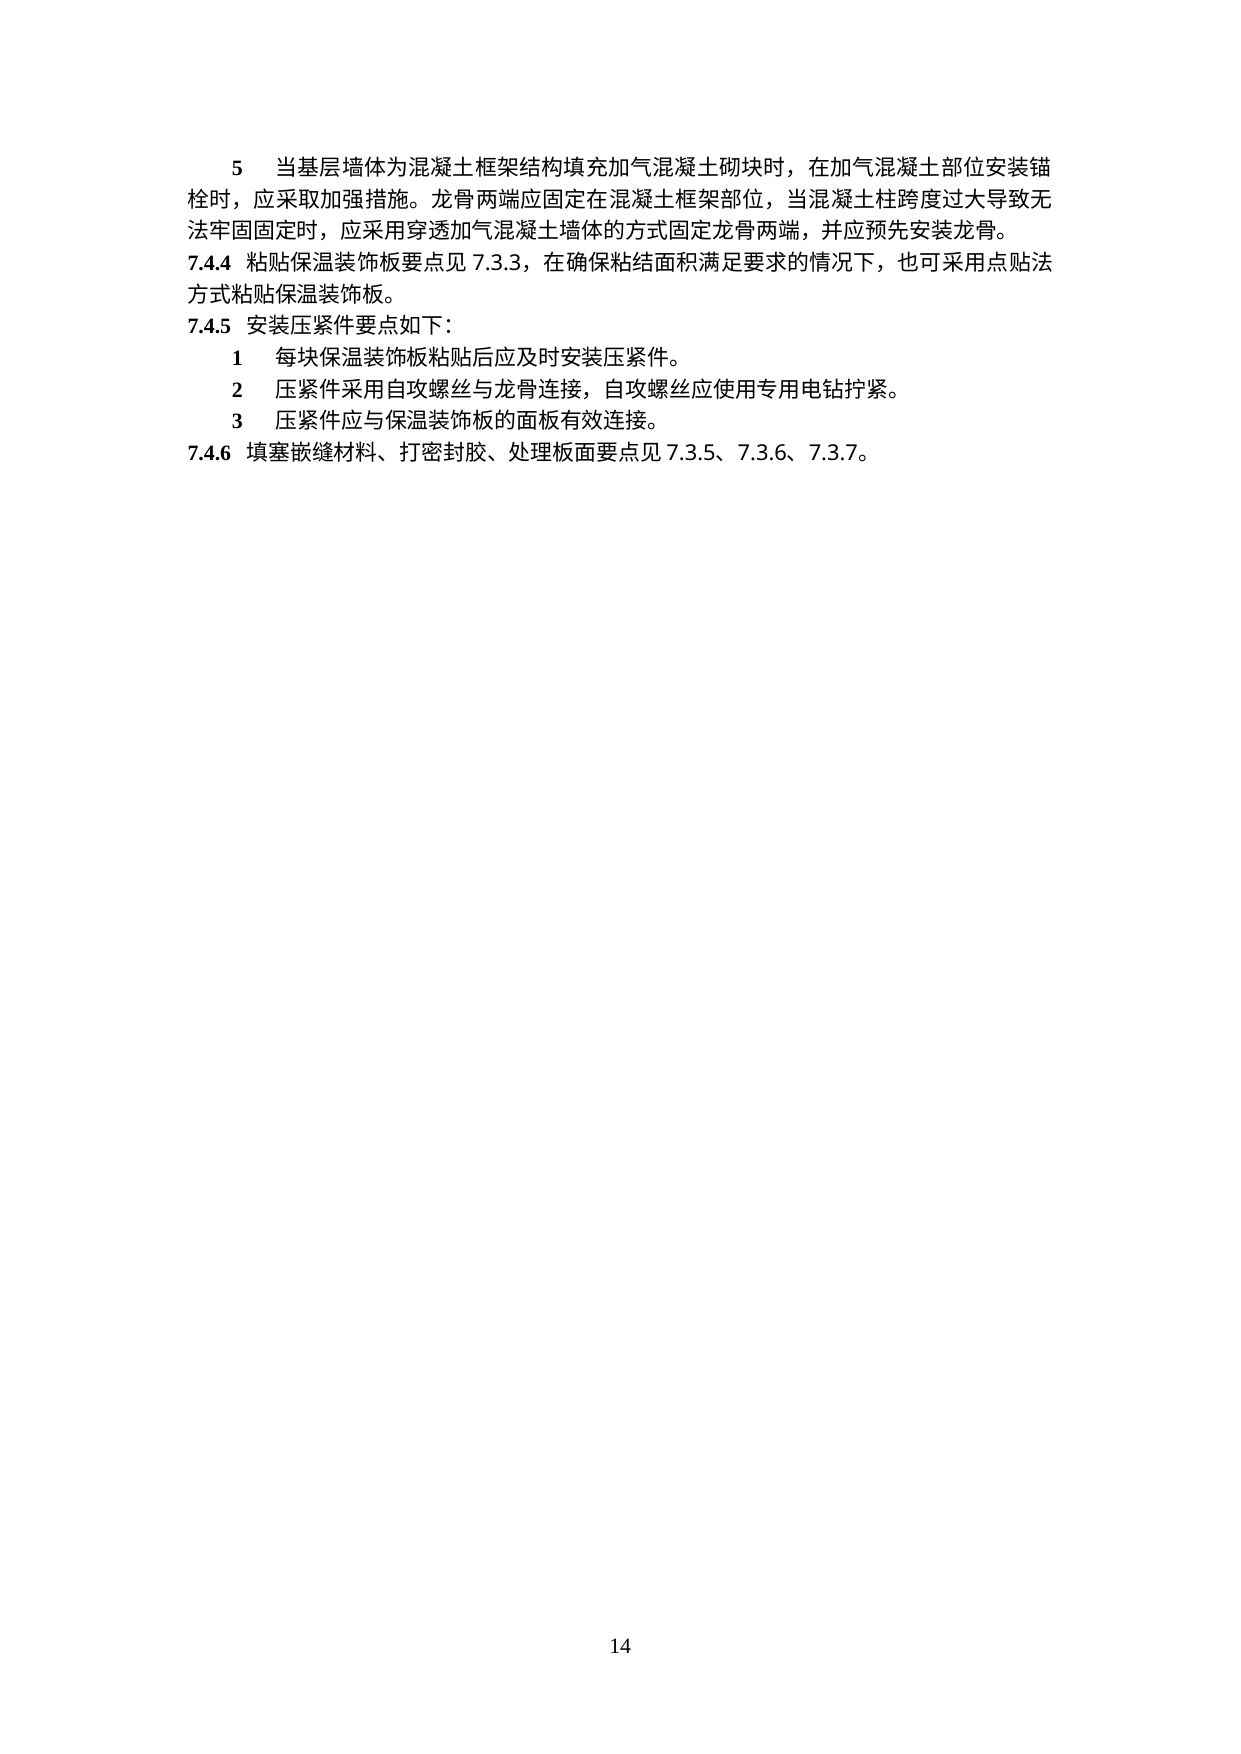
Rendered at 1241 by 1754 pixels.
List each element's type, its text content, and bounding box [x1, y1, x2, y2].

list 压紧件应与保温装饰板的面板有效连接。 [187, 403, 1053, 435]
list 每块保温装饰板粘贴后应及时安装压紧件。 [187, 340, 1053, 372]
list 压紧件采用自攻螺丝与龙骨连接，自攻螺丝应使用专用电钻拧紧。 [187, 372, 1053, 403]
list 当基层墙体为混凝土框架结构填充加气混凝土砌块时，在加气混凝土部位安装锚栓时，应采取加强措施。龙骨两端应固定在混凝土框架部位，当混凝土柱跨度过大导致无法牢固固定时，应采用穿透加气混凝土墙体的方式固定龙骨两端，并应预先安装龙骨。 [187, 150, 1053, 245]
list 粘贴保温装饰板要点见7.3.3，在确保粘结面积满足要求的情况下，也可采用点贴法方式粘贴保温装饰板。 [187, 245, 1053, 308]
list 填塞嵌缝材料、打密封胶、处理板面要点见7.3.5、7.3.6、7.3.7。 [187, 435, 1053, 467]
list 安装压紧件要点如下： [187, 308, 1053, 340]
